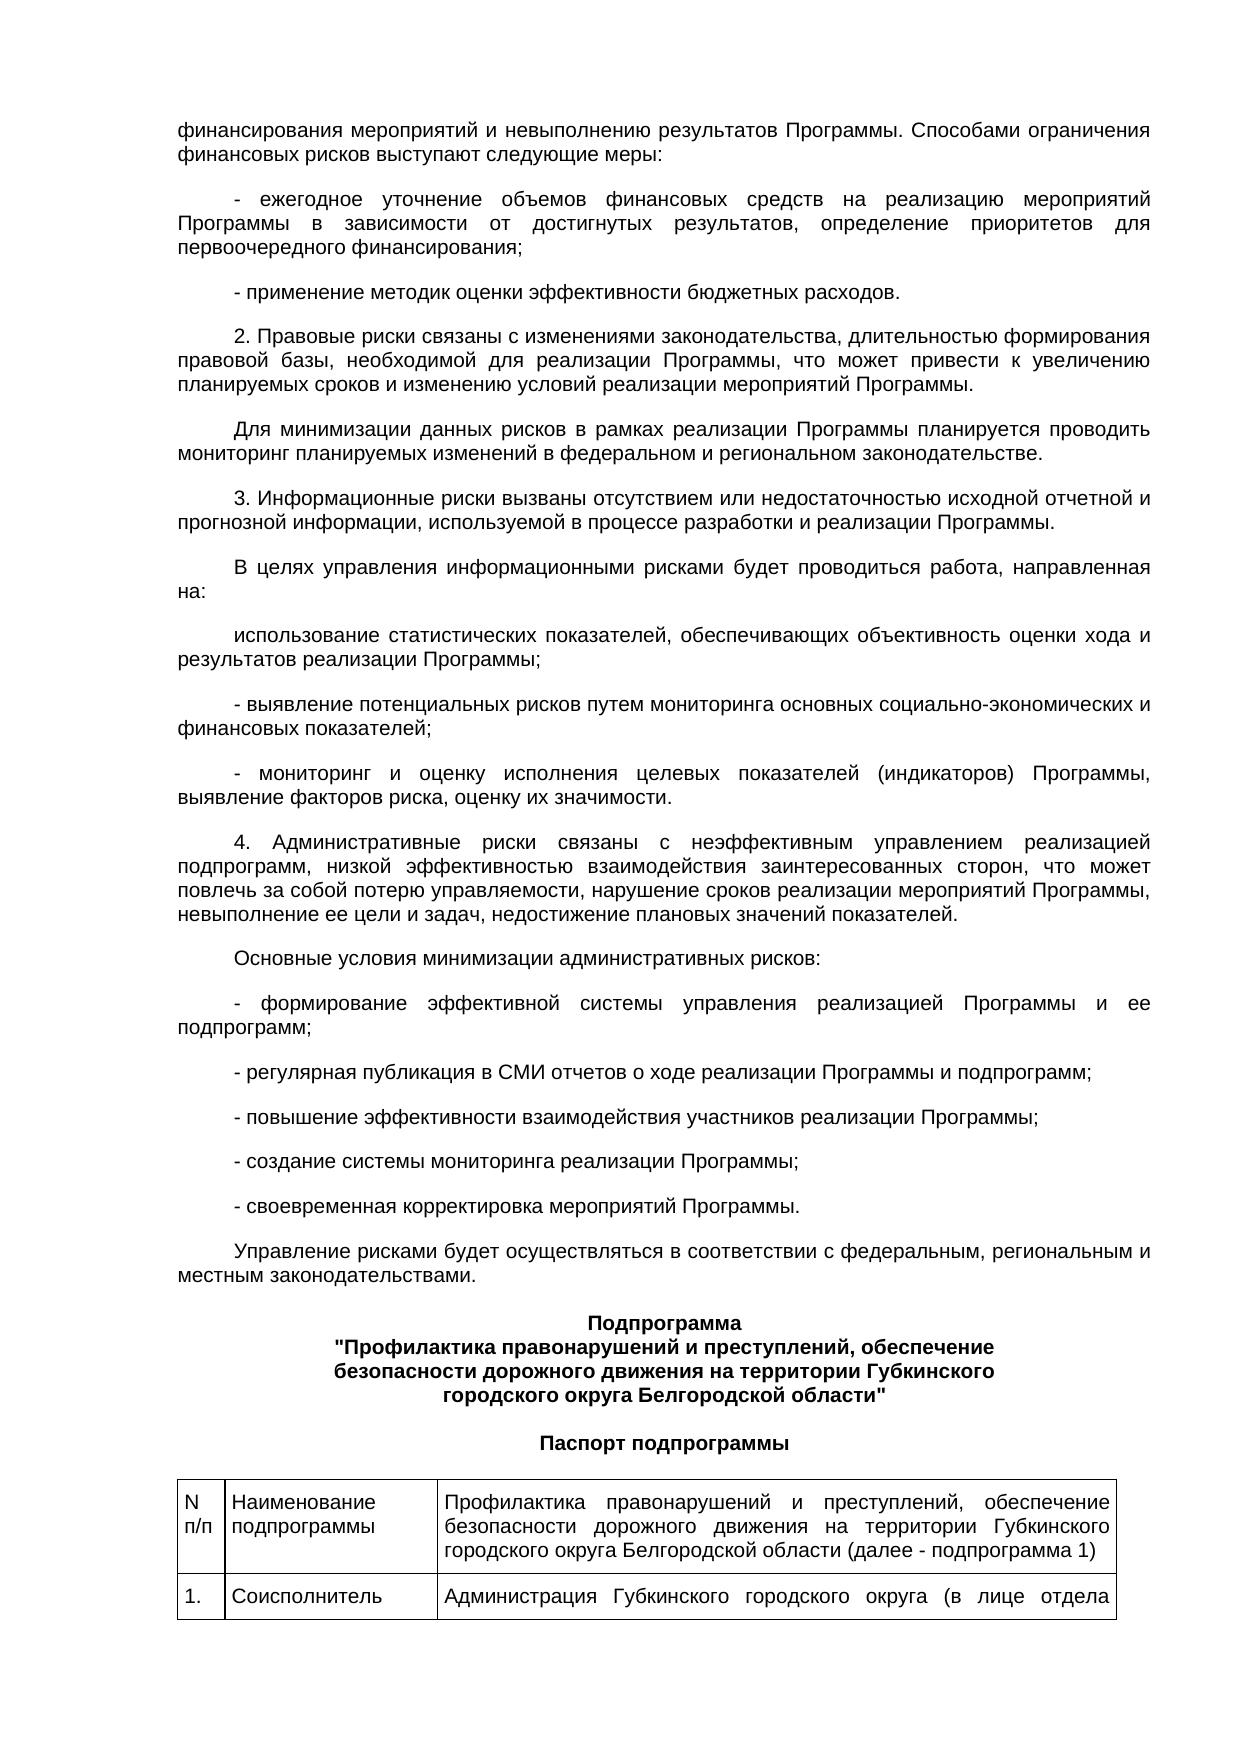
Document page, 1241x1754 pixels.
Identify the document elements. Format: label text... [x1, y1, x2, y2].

table_header N п/п [178, 1480, 224, 1573]
title городского округа Белгородской области" [177, 1383, 1152, 1407]
text - создание системы мониторинга реализации Программы; [177, 1149, 1152, 1173]
text - ежегодное уточнение объемов финансовых средств на реализацию мероприятий Программы в зависимости от достигнутых результатов, определение приоритетов для первоочередного финансирования; [177, 187, 1152, 259]
table_header Профилактика правонарушений и преступлений, обеспечение безопасности дорожного движения на территории Губкинского городского округа Белгородской области (далее - подпрограмма 1) [438, 1480, 1116, 1573]
title Паспорт подпрограммы [177, 1431, 1152, 1454]
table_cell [226, 1574, 437, 1619]
text Основные условия минимизации административных рисков: [177, 946, 1152, 970]
text 3. Информационные риски вызваны отсутствием или недостаточностью исходной отчетной и прогнозной информации, используемой в процессе разработки и реализации Программы. [177, 486, 1152, 534]
text - регулярная публикация в СМИ отчетов о ходе реализации Программы и подпрограмм; [177, 1060, 1152, 1084]
text - формирование эффективной системы управления реализацией Программы и ее подпрограмм; [177, 991, 1152, 1039]
text использование статистических показателей, обеспечивающих объективность оценки хода и результатов реализации Программы; [177, 623, 1152, 671]
text - мониторинг и оценку исполнения целевых показателей (индикаторов) Программы, выявление факторов риска, оценку их значимости. [177, 761, 1152, 809]
text - применение методик оценки эффективности бюджетных расходов. [177, 279, 1152, 303]
text - своевременная корректировка мероприятий Программы. [177, 1194, 1152, 1218]
text - выявление потенциальных рисков путем мониторинга основных социально-экономических и финансовых показателей; [177, 692, 1152, 740]
title Подпрограмма [177, 1311, 1152, 1335]
text - повышение эффективности взаимодействия участников реализации Программы; [177, 1104, 1152, 1128]
text 4. Административные риски связаны с неэффективным управлением реализацией подпрограмм, низкой эффективностью взаимодействия заинтересованных сторон, что может повлечь за собой потерю управляемости, нарушение сроков реализации мероприятий Программы, невыполнение ее цели и задач, недостижение плановых значений показателей. [177, 829, 1152, 925]
text В целях управления информационными рисками будет проводиться работа, направленная на: [177, 554, 1152, 602]
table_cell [438, 1574, 1116, 1619]
title безопасности дорожного движения на территории Губкинского [177, 1359, 1152, 1383]
text 2. Правовые риски связаны с изменениями законодательства, длительностью формирования правовой базы, необходимой для реализации Программы, что может привести к увеличению планируемых сроков и изменению условий реализации мероприятий Программы. [177, 324, 1152, 396]
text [177, 118, 1152, 166]
table_header Наименование подпрограммы [226, 1480, 437, 1573]
title "Профилактика правонарушений и преступлений, обеспечение [177, 1335, 1152, 1359]
text Для минимизации данных рисков в рамках реализации Программы планируется проводить мониторинг планируемых изменений в федеральном и региональном законодательстве. [177, 417, 1152, 465]
text Управление рисками будет осуществляться в соответствии с федеральным, региональным и местным законодательствами. [177, 1239, 1152, 1287]
table_cell 1. [178, 1574, 224, 1619]
